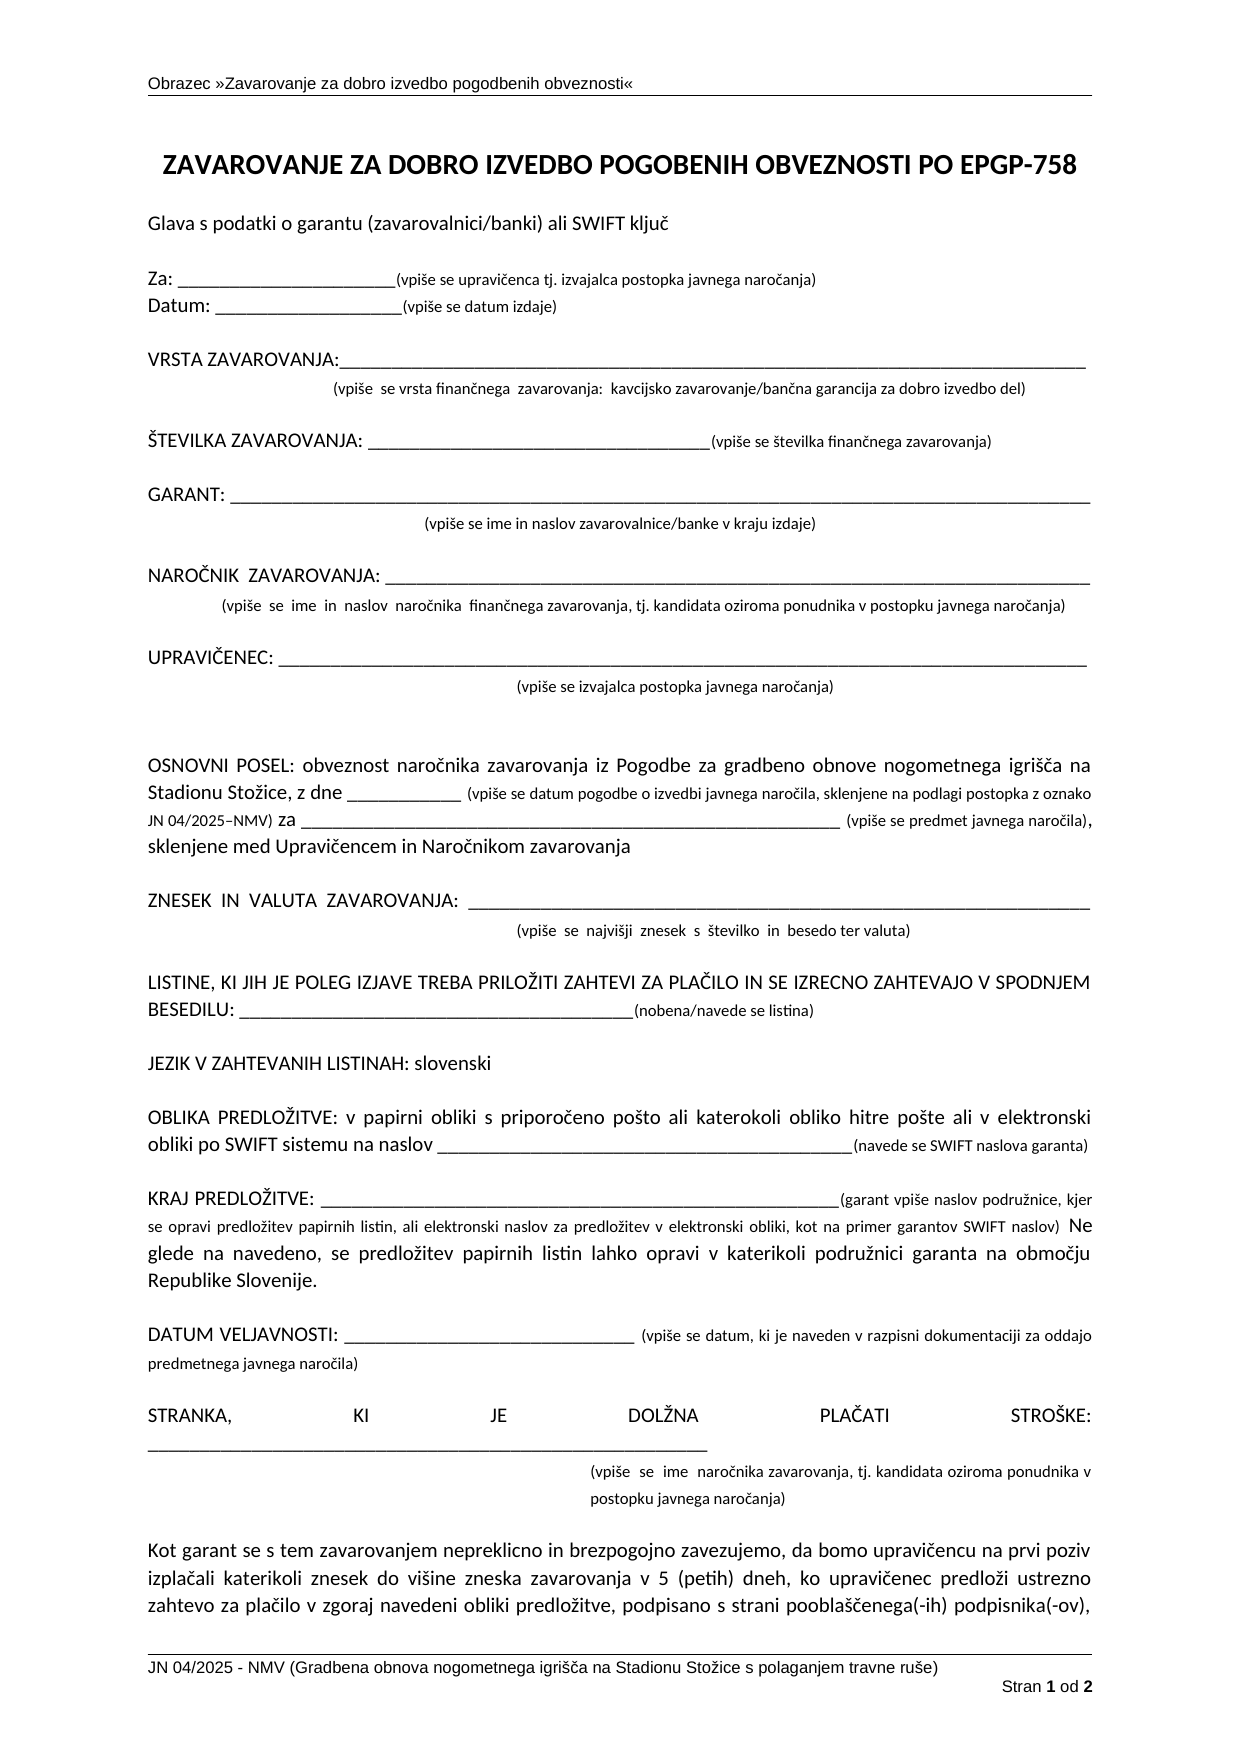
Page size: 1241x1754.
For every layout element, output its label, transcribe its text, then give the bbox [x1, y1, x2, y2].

text JEZIK V ZAHTEVANIH LISTINAH: slovenski [148, 1048, 1092, 1076]
text (vpiše se ime in naslov zavarovalnice/banke v kraju izdaje) [148, 507, 1092, 534]
text ŠTEVILKA ZAVAROVANJA: _________________________________(vpiše se številka finančnega zavarovanja) [148, 426, 1092, 453]
text VRSTA ZAVAROVANJA:________________________________________________________________________ [148, 344, 1092, 371]
text ZNESEK IN VALUTA ZAVAROVANJA: ____________________________________________________________ [148, 886, 1092, 913]
text KRAJ PREDLOŽITVE: __________________________________________________(garant vpiše naslov podružnice, kjer se opravi predložitev papirnih listin, ali elektronski naslov za predložitev v elektronski obliki, kot na primer garantov SWIFT naslov) Ne glede na navedeno, se predložitev papirnih listin lahko opravi v katerikoli podružnici garanta na območju Republike Slovenije. [148, 1184, 1092, 1292]
text (vpiše se najvišji znesek s številko in besedo ter valuta) [443, 913, 1092, 940]
text (vpiše se vrsta finančnega zavarovanja: kavcijsko zavarovanje/bančna garancija za dobro izvedbo del) [295, 371, 1092, 398]
text (vpiše se ime naročnika zavarovanja, tj. kandidata oziroma ponudnika v postopku javnega naročanja) [590, 1455, 1092, 1509]
text Za: _____________________(vpiše se upravičenca tj. izvajalca postopka javnega naročanja) [148, 263, 1092, 290]
text LISTINE, KI JIH JE POLEG IZJAVE TREBA PRILOŽITI ZAHTEVI ZA PLAČILO IN SE IZRECNO ZAHTEVAJO V SPODNJEM BESEDILU: ______________________________________(nobena/navede se listina) [148, 967, 1092, 1021]
text (vpiše se ime in naslov naročnika finančnega zavarovanja, tj. kandidata oziroma ponudnika v postopku javnega naročanja) [221, 588, 1092, 615]
text DATUM VELJAVNOSTI: ____________________________ (vpiše se datum, ki je naveden v razpisni dokumentaciji za oddajo predmetnega javnega naročila) [148, 1319, 1092, 1373]
text OBLIKA PREDLOŽITVE: v papirni obliki s priporočeno pošto ali katerokoli obliko hitre pošte ali v elektronski obliki po SWIFT sistemu na naslov ________________________________________(navede se SWIFT naslova garanta) [148, 1103, 1092, 1157]
text ZAVAROVANJE ZA DOBRO IZVEDBO POGOBENIH OBVEZNOSTI PO EPGP-758 [148, 146, 1092, 182]
text STRANKA, KI JE DOLŽNA PLAČATI STROŠKE: ______________________________________________________ [148, 1401, 1092, 1455]
text NAROČNIK ZAVAROVANJA: ____________________________________________________________________ [148, 561, 1092, 588]
text Datum: __________________(vpiše se datum izdaje) [148, 290, 1092, 317]
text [148, 1536, 1092, 1617]
text (vpiše se izvajalca postopka javnega naročanja) [443, 669, 1092, 696]
text GARANT: ___________________________________________________________________________________ [148, 480, 1092, 507]
text OSNOVNI POSEL: obveznost naročnika zavarovanja iz Pogodbe za gradbeno obnove nogometnega igrišča na Stadionu Stožice, z dne ___________ (vpiše se datum pogodbe o izvedbi javnega naročila, sklenjene na podlagi postopka z oznako JN 04/2025–NMV) za ____________________________________________________ (vpiše se predmet javnega naročila), sklenjene med Upravičencem in Naročnikom zavarovanja [148, 751, 1092, 859]
text UPRAVIČENEC: ______________________________________________________________________________ [148, 642, 1092, 669]
text Glava s podatki o garantu (zavarovalnici/banki) ali SWIFT ključ [148, 209, 1092, 236]
